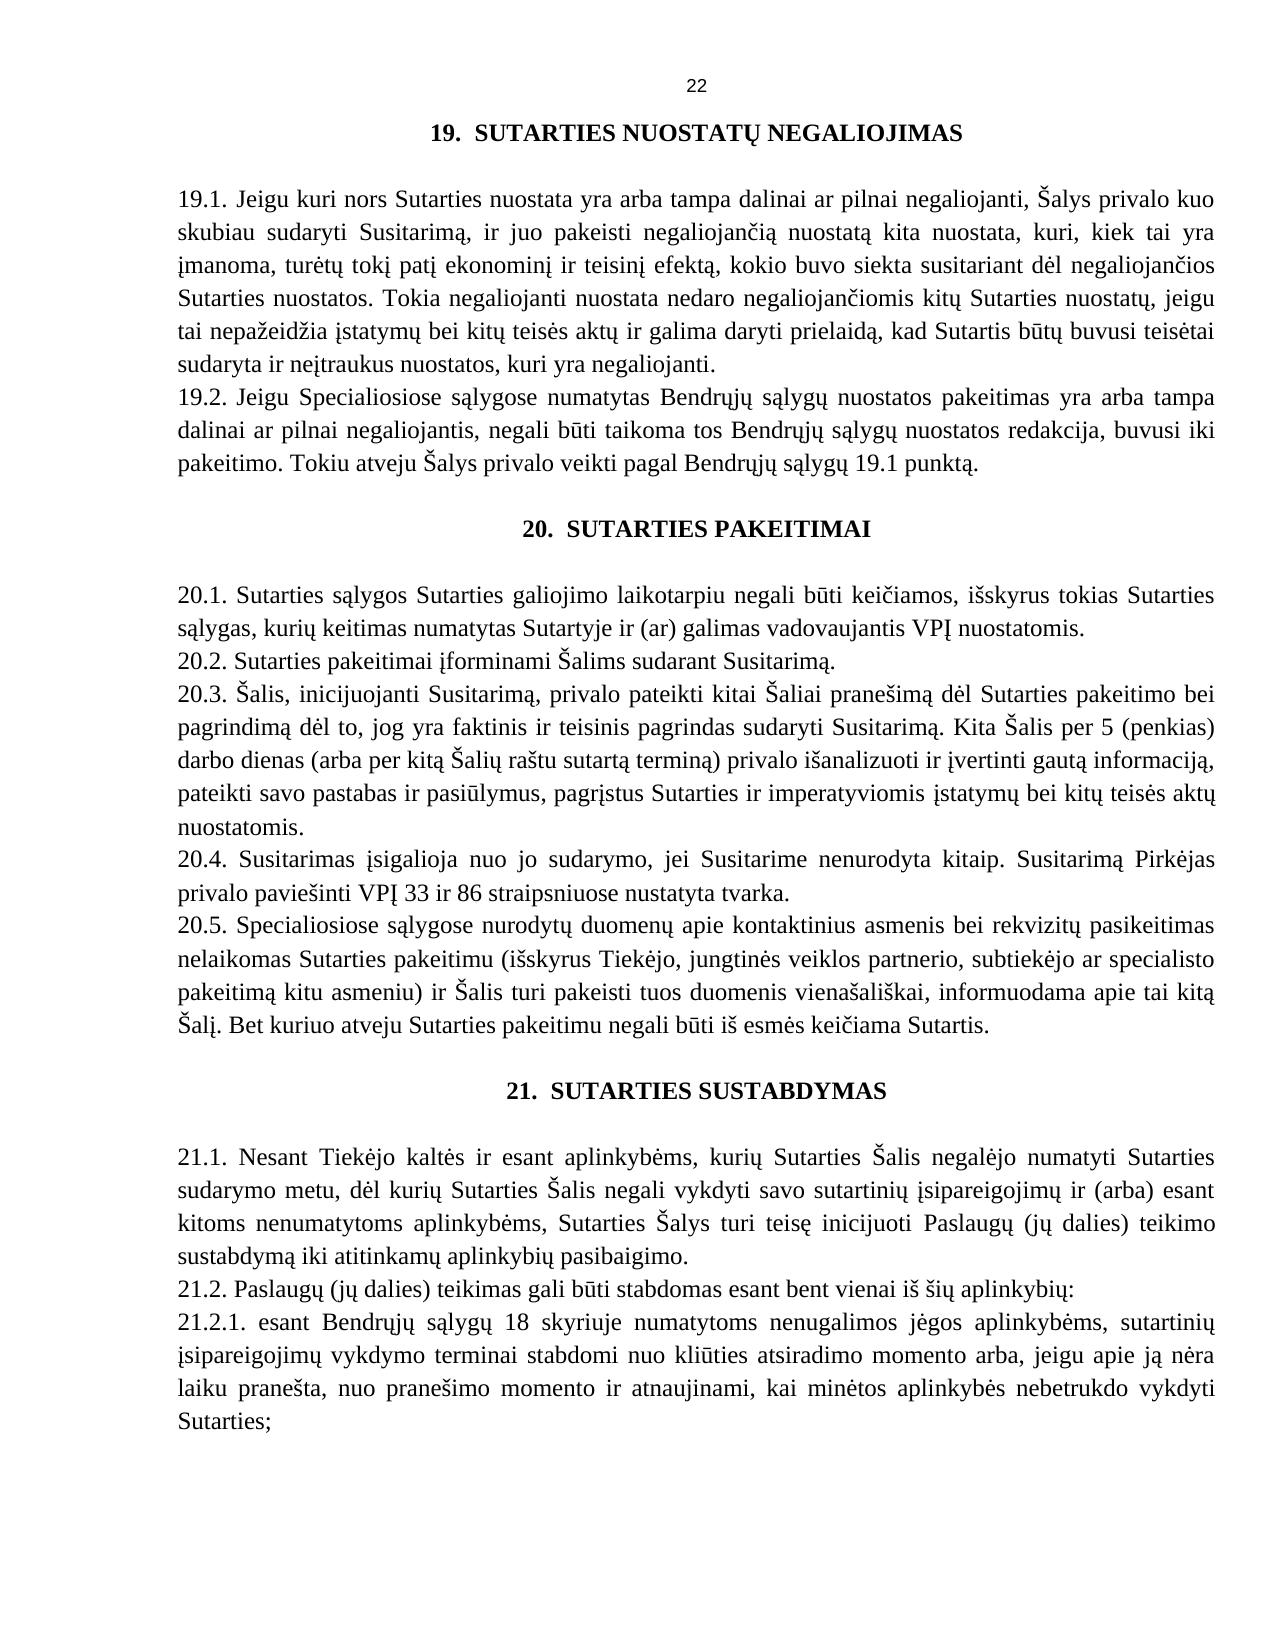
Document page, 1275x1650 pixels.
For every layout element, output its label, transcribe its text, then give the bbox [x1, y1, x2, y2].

text 20.5. Specialiosiose sąlygose nurodytų duomenų apie kontaktinius asmenis bei rekvizitų pasikeitimas nelaikomas Sutarties pakeitimu (išskyrus Tiekėjo, jungtinės veiklos partnerio, subtiekėjo ar specialisto pakeitimą kitu asmeniu) ir Šalis turi pakeisti tuos duomenis vienašališkai, informuodama apie tai kitą Šalį. Bet kuriuo atveju Sutarties pakeitimu negali būti iš esmės keičiama Sutartis. [177, 911, 1216, 1038]
text 21.2.1. esant Bendrųjų sąlygų 18 skyriuje numatytoms nenugalimos jėgos aplinkybėms, sutartinių įsipareigojimų vykdymo terminai stabdomi nuo kliūties atsiradimo momento arba, jeigu apie ją nėra laiku pranešta, nuo pranešimo momento ir atnaujinami, kai minėtos aplinkybės nebetrukdo vykdyti Sutarties; [177, 1307, 1216, 1435]
text 20.4. Susitarimas įsigalioja nuo jo sudarymo, jei Susitarime nenurodyta kitaip. Susitarimą Pirkėjas privalo paviešinti VPĮ 33 ir 86 straipsniuose nustatyta tvarka. [177, 844, 1216, 906]
text 20.2. Sutarties pakeitimai įforminami Šalims sudarant Susitarimą. [177, 646, 1216, 675]
text 19. Sutarties nuostatų negaliojimas [177, 118, 1216, 147]
text 19.1. Jeigu kuri nors Sutarties nuostata yra arba tampa dalinai ar pilnai negaliojanti, Šalys privalo kuo skubiau sudaryti Susitarimą, ir juo pakeisti negaliojančią nuostatą kita nuostata, kuri, kiek tai yra įmanoma, turėtų tokį patį ekonominį ir teisinį efektą, kokio buvo siekta susitariant dėl negaliojančios Sutarties nuostatos. Tokia negaliojanti nuostata nedaro negaliojančiomis kitų Sutarties nuostatų, jeigu tai nepažeidžia įstatymų bei kitų teisės aktų ir galima daryti prielaidą, kad Sutartis būtų buvusi teisėtai sudaryta ir neįtraukus nuostatos, kuri yra negaliojanti. [177, 184, 1216, 378]
text 20.3. Šalis, inicijuojanti Susitarimą, privalo pateikti kitai Šaliai pranešimą dėl Sutarties pakeitimo bei pagrindimą dėl to, jog yra faktinis ir teisinis pagrindas sudaryti Susitarimą. Kita Šalis per 5 (penkias) darbo dienas (arba per kitą Šalių raštu sutartą terminą) privalo išanalizuoti ir įvertinti gautą informaciją, pateikti savo pastabas ir pasiūlymus, pagrįstus Sutarties ir imperatyviomis įstatymų bei kitų teisės aktų nuostatomis. [177, 679, 1216, 840]
text 20.1. Sutarties sąlygos Sutarties galiojimo laikotarpiu negali būti keičiamos, išskyrus tokias Sutarties sąlygas, kurių keitimas numatytas Sutartyje ir (ar) galimas vadovaujantis VPĮ nuostatomis. [177, 580, 1216, 642]
text 20. Sutarties pakeitimai [177, 514, 1216, 543]
text 21. Sutarties sUSTABDYMAS [177, 1076, 1216, 1104]
text 21.2. Paslaugų (jų dalies) teikimas gali būti stabdomas esant bent vienai iš šių aplinkybių: [177, 1274, 1216, 1303]
text 21.1. Nesant Tiekėjo kaltės ir esant aplinkybėms, kurių Sutarties Šalis negalėjo numatyti Sutarties sudarymo metu, dėl kurių Sutarties Šalis negali vykdyti savo sutartinių įsipareigojimų ir (arba) esant kitoms nenumatytoms aplinkybėms, Sutarties Šalys turi teisę inicijuoti Paslaugų (jų dalies) teikimo sustabdymą iki atitinkamų aplinkybių pasibaigimo. [177, 1142, 1216, 1269]
text 19.2. Jeigu Specialiosiose sąlygose numatytas Bendrųjų sąlygų nuostatos pakeitimas yra arba tampa dalinai ar pilnai negaliojantis, negali būti taikoma tos Bendrųjų sąlygų nuostatos redakcija, buvusi iki pakeitimo. Tokiu atveju Šalys privalo veikti pagal Bendrųjų sąlygų 19.1 punktą. [177, 382, 1216, 477]
